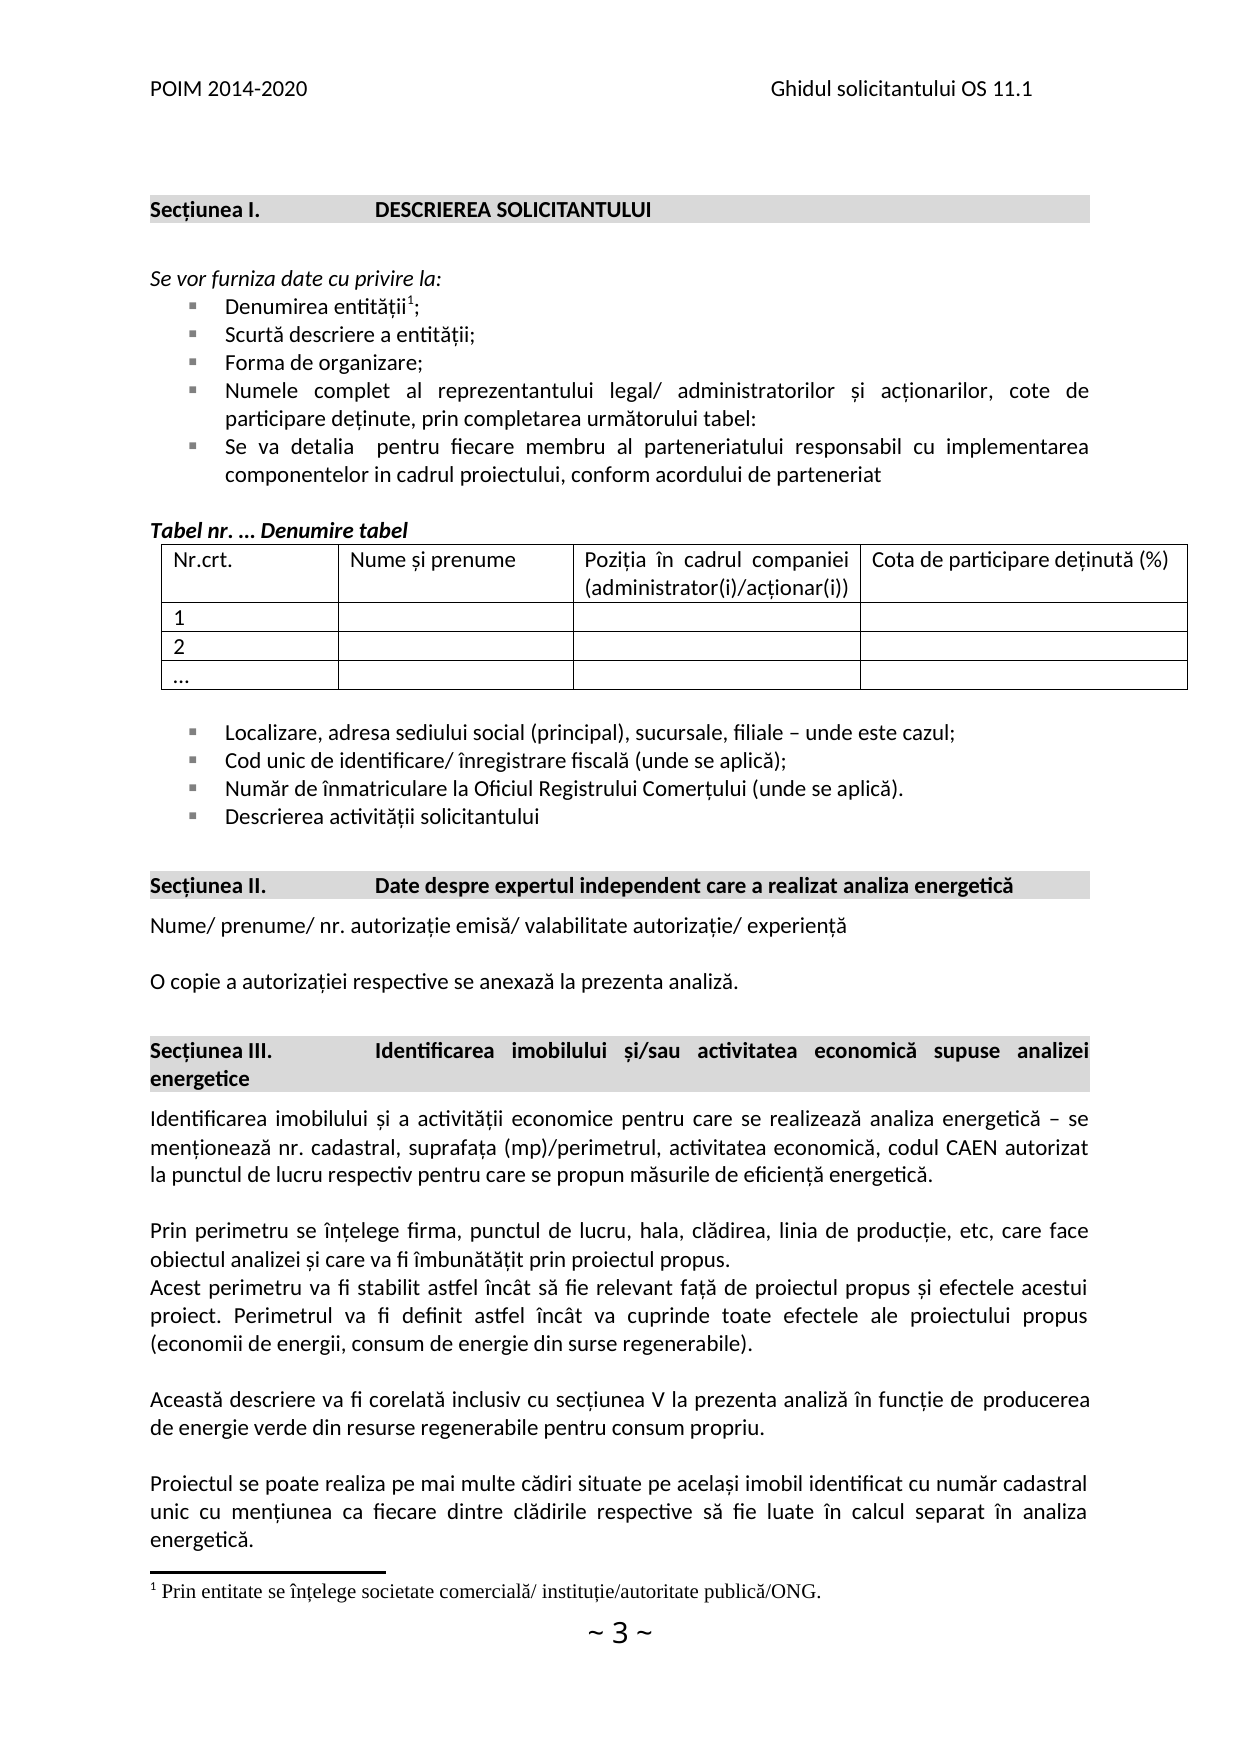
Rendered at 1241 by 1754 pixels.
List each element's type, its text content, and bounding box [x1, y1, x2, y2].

list Numele complet al reprezentantului legal/ administratorilor și acționarilor, cote de participare deținute, prin completarea următorului tabel: [187, 376, 1090, 432]
table_cell [861, 632, 1187, 660]
table_cell 1 [162, 603, 338, 631]
list Cod unic de identificare/ înregistrare fiscală (unde se aplică); [187, 746, 1090, 774]
table_header Nume și prenume [339, 545, 573, 602]
table_header Nr.crt. [162, 545, 338, 602]
table_cell [339, 632, 573, 660]
list Forma de organizare; [187, 348, 1090, 376]
subtitle Date despre expertul independent care a realizat analiza energetică [150, 871, 1090, 899]
text Această descriere va fi corelată inclusiv cu secțiunea V la prezenta analiză în funcție de producerea de energie verde din resurse regenerabile pentru consum propriu. [150, 1385, 1090, 1441]
table_cell [861, 661, 1187, 689]
text Proiectul se poate realiza pe mai multe cădiri situate pe același imobil identificat cu număr cadastral unic cu mențiunea ca fiecare dintre clădirile respective să fie luate în calcul separat în analiza energetică. [150, 1469, 1090, 1553]
list Denumirea entității; [187, 292, 1090, 320]
text Prin perimetru se înțelege firma, punctul de lucru, hala, clădirea, linia de producție, etc, care face obiectul analizei și care va fi îmbunătățit prin proiectul propus. [150, 1217, 1090, 1273]
text Identificarea imobilului și a activității economice pentru care se realizează analiza energetică – se menționează nr. cadastral, suprafața (mp)/perimetrul, activitatea economică, codul CAEN autorizat la punctul de lucru respectiv pentru care se propun măsurile de eficiență energetică. [150, 1104, 1090, 1189]
table_cell [339, 603, 573, 631]
table_cell [574, 603, 860, 631]
table_header Cota de participare deținută (%) [861, 545, 1187, 602]
text Tabel nr. … Denumire tabel [150, 516, 1090, 544]
table_cell … [162, 661, 338, 689]
subtitle Identificarea imobilului și/sau activitatea economică supuse analizei energetice [150, 1036, 1090, 1092]
text Se vor furniza date cu privire la: [150, 264, 1090, 292]
list Se va detalia pentru fiecare membru al parteneriatului responsabil cu implementarea componentelor in cadrul proiectului, conform acordului de parteneriat [187, 432, 1090, 488]
text O copie a autorizației respective se anexază la prezenta analiză. [150, 967, 1090, 996]
list Localizare, adresa sediului social (principal), sucursale, filiale – unde este cazul; [187, 718, 1090, 746]
list Scurtă descriere a entității; [187, 320, 1090, 348]
table_cell [861, 603, 1187, 631]
list Descrierea activității solicitantului [187, 802, 1090, 830]
text Acest perimetru va fi stabilit astfel încât să fie relevant față de proiectul propus și efectele acestui proiect. Perimetrul va fi definit astfel încât va cuprinde toate efectele ale proiectului propus (economii de energii, consum de energie din surse regenerabile). [150, 1273, 1090, 1357]
list Număr de înmatriculare la Oficiul Registrului Comerțului (unde se aplică). [187, 774, 1090, 802]
subtitle DESCRIEREA SOLICITANTULUI [150, 195, 1090, 223]
text Nume/ prenume/ nr. autorizație emisă/ valabilitate autorizație/ experiență [150, 911, 1090, 939]
table_cell 2 [162, 632, 338, 660]
table_header Poziția în cadrul companiei (administrator(i)/acționar(i)) [574, 545, 860, 602]
table_cell [574, 661, 860, 689]
table_cell [574, 632, 860, 660]
table_cell [339, 661, 573, 689]
